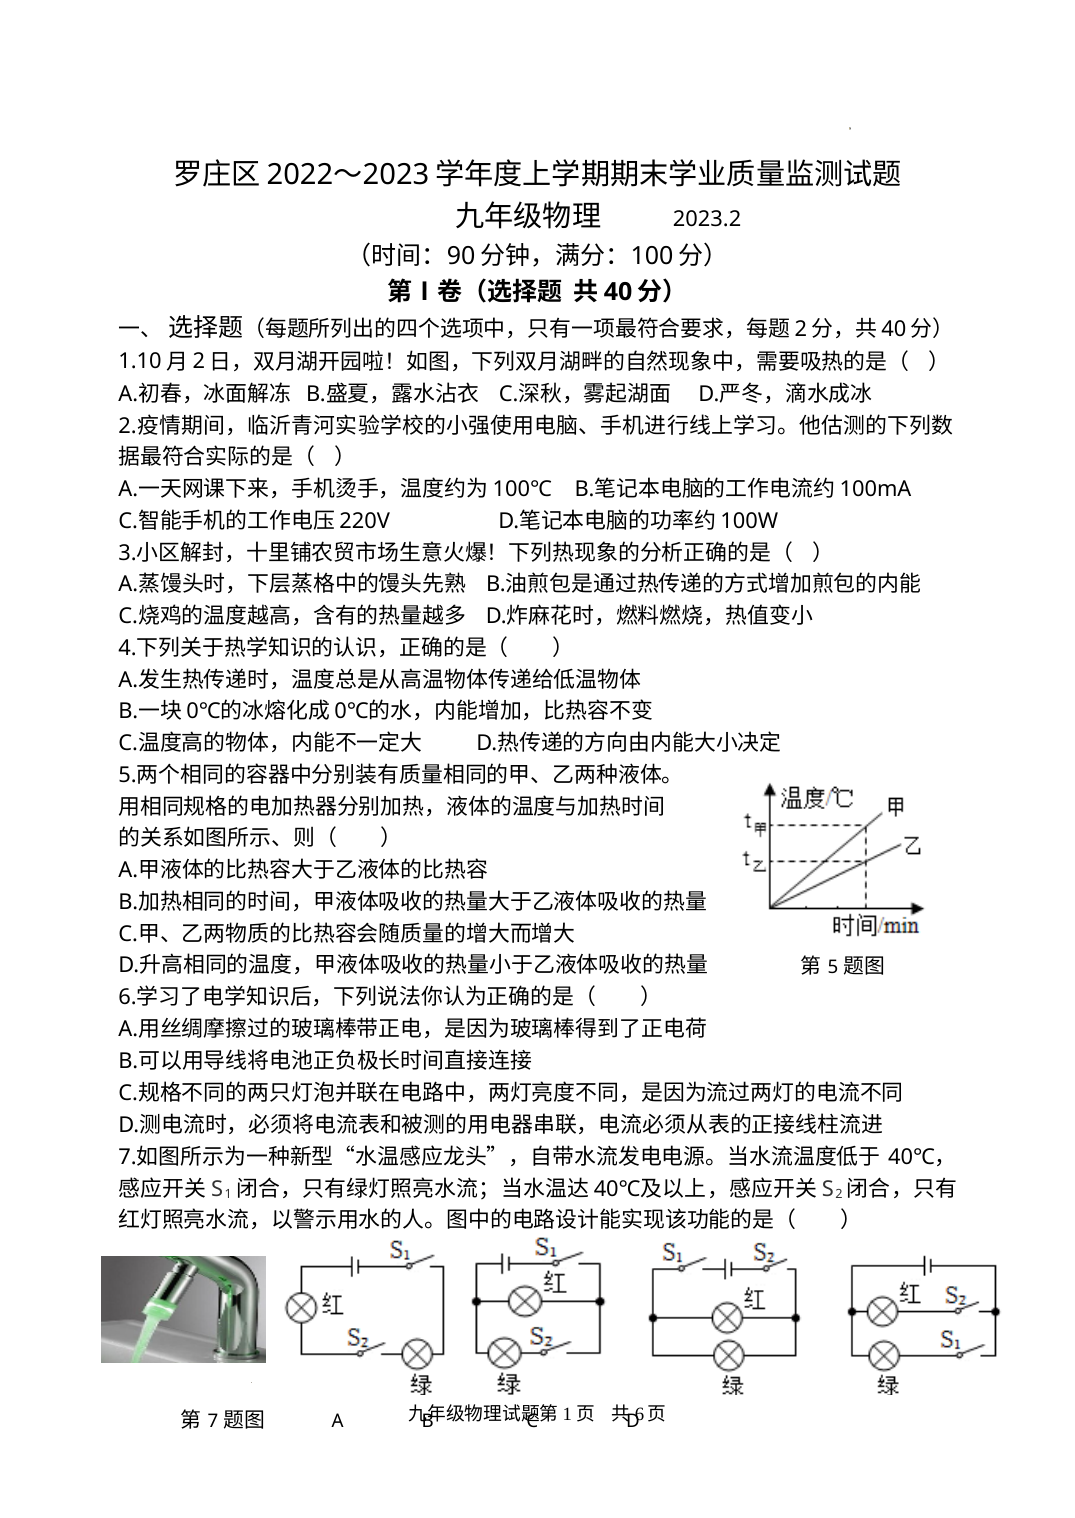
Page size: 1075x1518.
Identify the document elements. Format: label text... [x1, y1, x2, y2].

picture [632, 1234, 814, 1395]
text 罗庄区2022～2023学年度上学期期末学业质量监测试题 [118, 151, 957, 193]
list A.用丝绸摩擦过的玻璃棒带正电，是因为玻璃棒得到了正电荷 [118, 1011, 957, 1043]
list C.智能手机的工作电压220V D.笔记本电脑的功率约100W [118, 503, 957, 534]
list 2.疫情期间，临沂青河实验学校的小强使用电脑、手机进行线上学习。他估测的下列数据最符合实际的是（ ） [118, 408, 957, 471]
list C.甲、乙两物质的比热容会随质量的增大而增大 [118, 916, 957, 947]
list D.测电流时，必须将电流表和被测的用电器串联，电流必须从表的正接线柱流进 [118, 1107, 957, 1139]
list 6.学习了电学知识后，下列说法你认为正确的是（ ） [118, 979, 957, 1011]
list 3.小区解封，十里铺农贸市场生意火爆！下列热现象的分析正确的是（ ） [118, 534, 957, 566]
list C.规格不同的两只灯泡并联在电路中，两灯亮度不同，是因为流过两灯的电流不同 [118, 1075, 957, 1107]
list C.温度高的物体，内能不一定大 D.热传递的方向由内能大小决定 [118, 725, 957, 757]
picture [469, 1235, 608, 1395]
text 第Ⅰ卷（选择题 共40分） [118, 272, 957, 308]
list 5.两个相同的容器中分别装有质量相同的甲、乙两种液体。 [118, 757, 957, 789]
picture [101, 1256, 266, 1363]
text 九年级物理 2023.2 [118, 193, 957, 235]
picture [842, 1244, 1006, 1401]
list A.发生热传递时，温度总是从高温物体传递给低温物体 [118, 662, 957, 693]
text （时间：90分钟，满分：100分） [118, 235, 957, 272]
list B.可以用导线将电池正负极长时间直接连接 [118, 1043, 957, 1075]
list A.初春，冰面解冻 B.盛夏，露水沾衣 C.深秋，雾起湖面 D.严冬，滴水成冰 [118, 376, 957, 408]
list 7.如图所示为一种新型“水温感应龙头”，自带水流发电电源。当水流温度低于40℃，感应开关S1闭合，只有绿灯照亮水流；当水温达40℃及以上，感应开关S2闭合，只有红灯照亮水流，以警示用水的人。图中的电路设计能实现该功能的是（ ） [118, 1139, 957, 1234]
list A.甲液体的比热容大于乙液体的比热容 [118, 852, 957, 884]
list A.蒸馒头时，下层蒸格中的馒头先熟 B.油煎包是通过热传递的方式增加煎包的内能 [118, 566, 957, 598]
picture [282, 1238, 446, 1395]
list 用相同规格的电加热器分别加热，液体的温度与加热时间 [118, 789, 957, 820]
list B.一块0℃的冰熔化成0℃的水，内能增加，比热容不变 [118, 693, 957, 725]
list D.升高相同的温度，甲液体吸收的热量小于乙液体吸收的热量 [118, 947, 957, 979]
list A.一天网课下来，手机烫手，温度约为100℃ B.笔记本电脑的工作电流约100mA [118, 471, 957, 503]
list B.加热相同的时间，甲液体吸收的热量大于乙液体吸收的热量 [118, 884, 957, 916]
list 选择题（每题所列出的四个选项中，只有一项最符合要求，每题2分，共40分） [118, 308, 957, 344]
text 1.10月2日，双月湖开园啦！如图，下列双月湖畔的自然现象中，需要吸热的是（ ） [118, 344, 957, 376]
list 4.下列关于热学知识的认识，正确的是（ ） [118, 630, 957, 662]
list 的关系如图所示、则（ ） [118, 820, 957, 852]
list C.烧鸡的温度越高，含有的热量越多 D.炸麻花时，燃料燃烧，热值变小 [118, 598, 957, 630]
